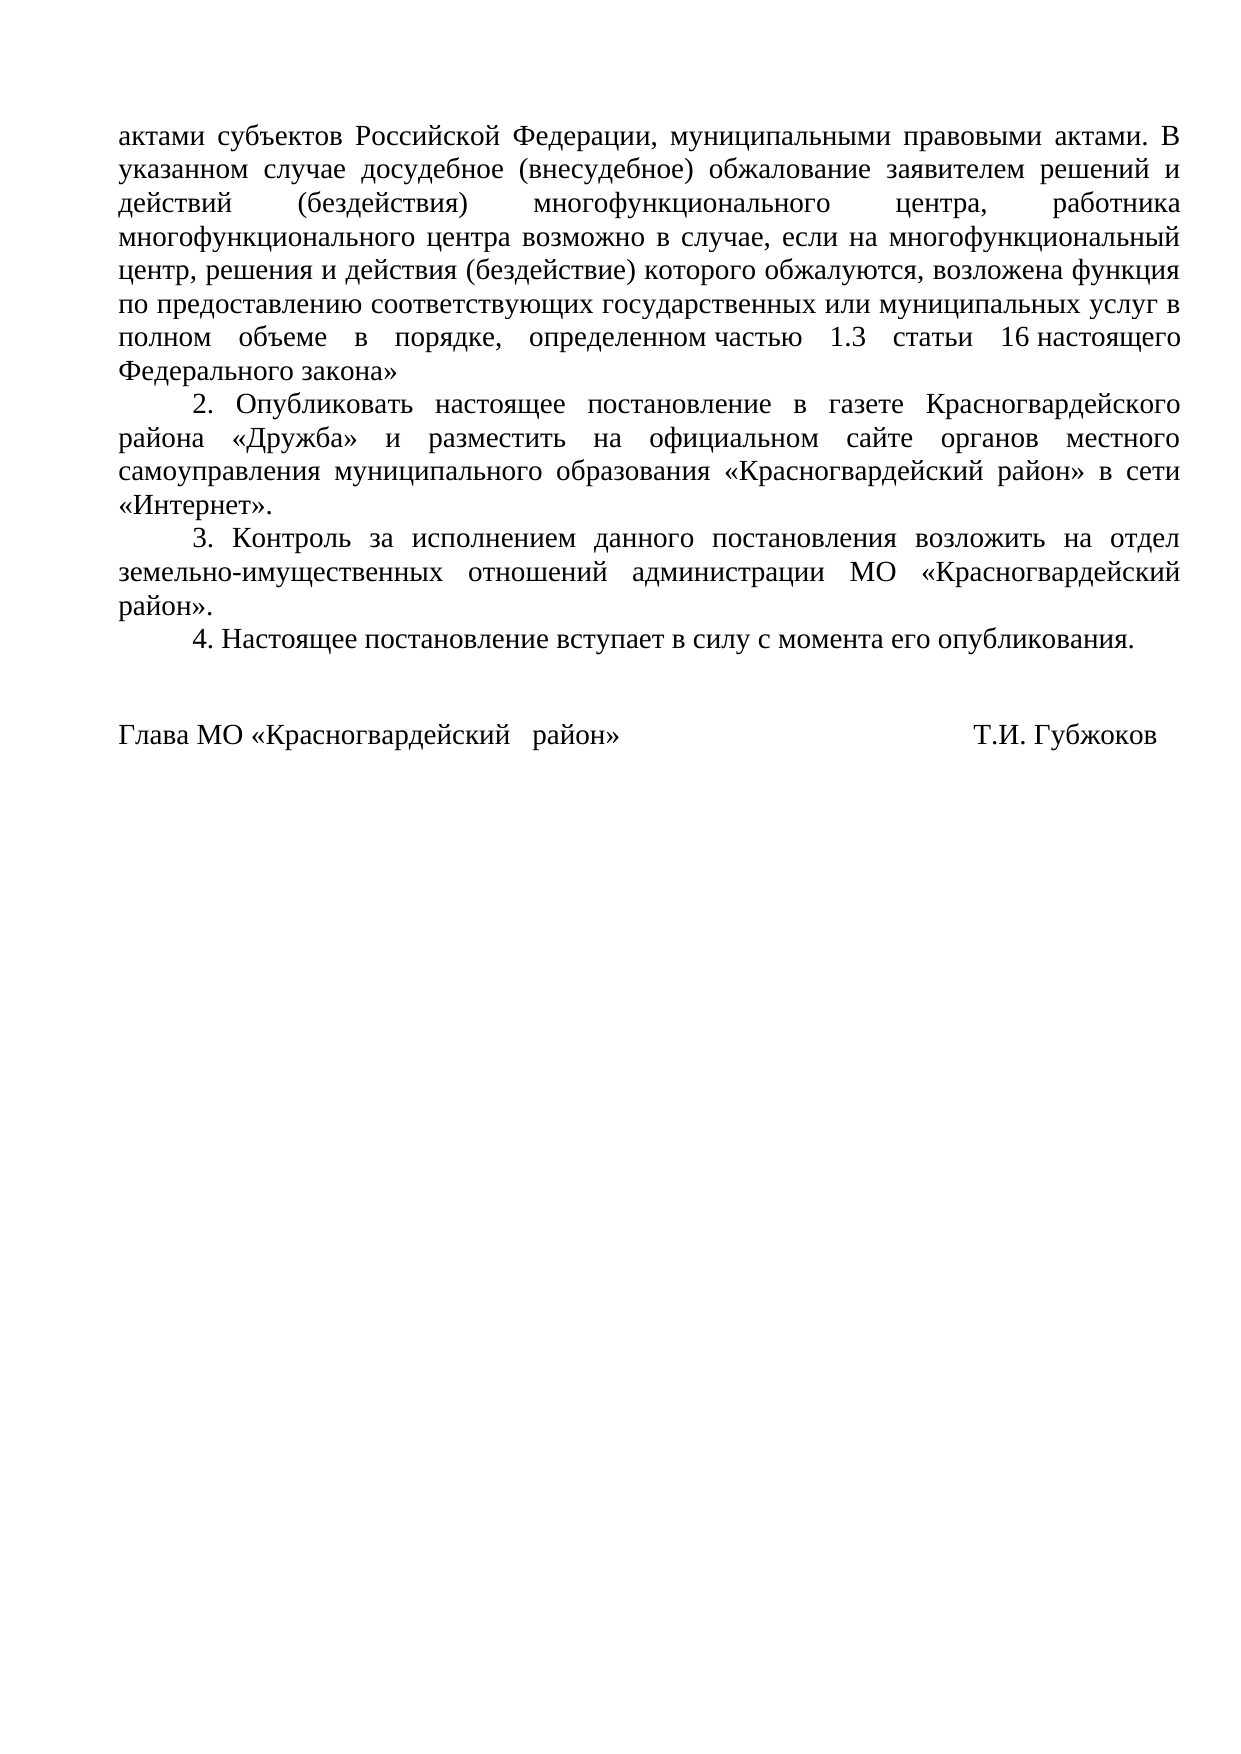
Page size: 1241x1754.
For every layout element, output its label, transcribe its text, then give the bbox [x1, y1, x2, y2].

text 4. Настоящее постановление вступает в силу с момента его опубликования. [118, 621, 1181, 655]
text 2. Опубликовать настоящее постановление в газете Красногвардейского района «Дружба» и разместить на официальном сайте органов местного самоуправления муниципального образования «Красногвардейский район» в сети «Интернет». [118, 386, 1181, 521]
text Глава МО «Красногвардейский район» Т.И. Губжоков [118, 717, 1181, 751]
text 3. Контроль за исполнением данного постановления возложить на отдел земельно-имущественных отношений администрации МО «Красногвардейский район». [118, 521, 1181, 621]
